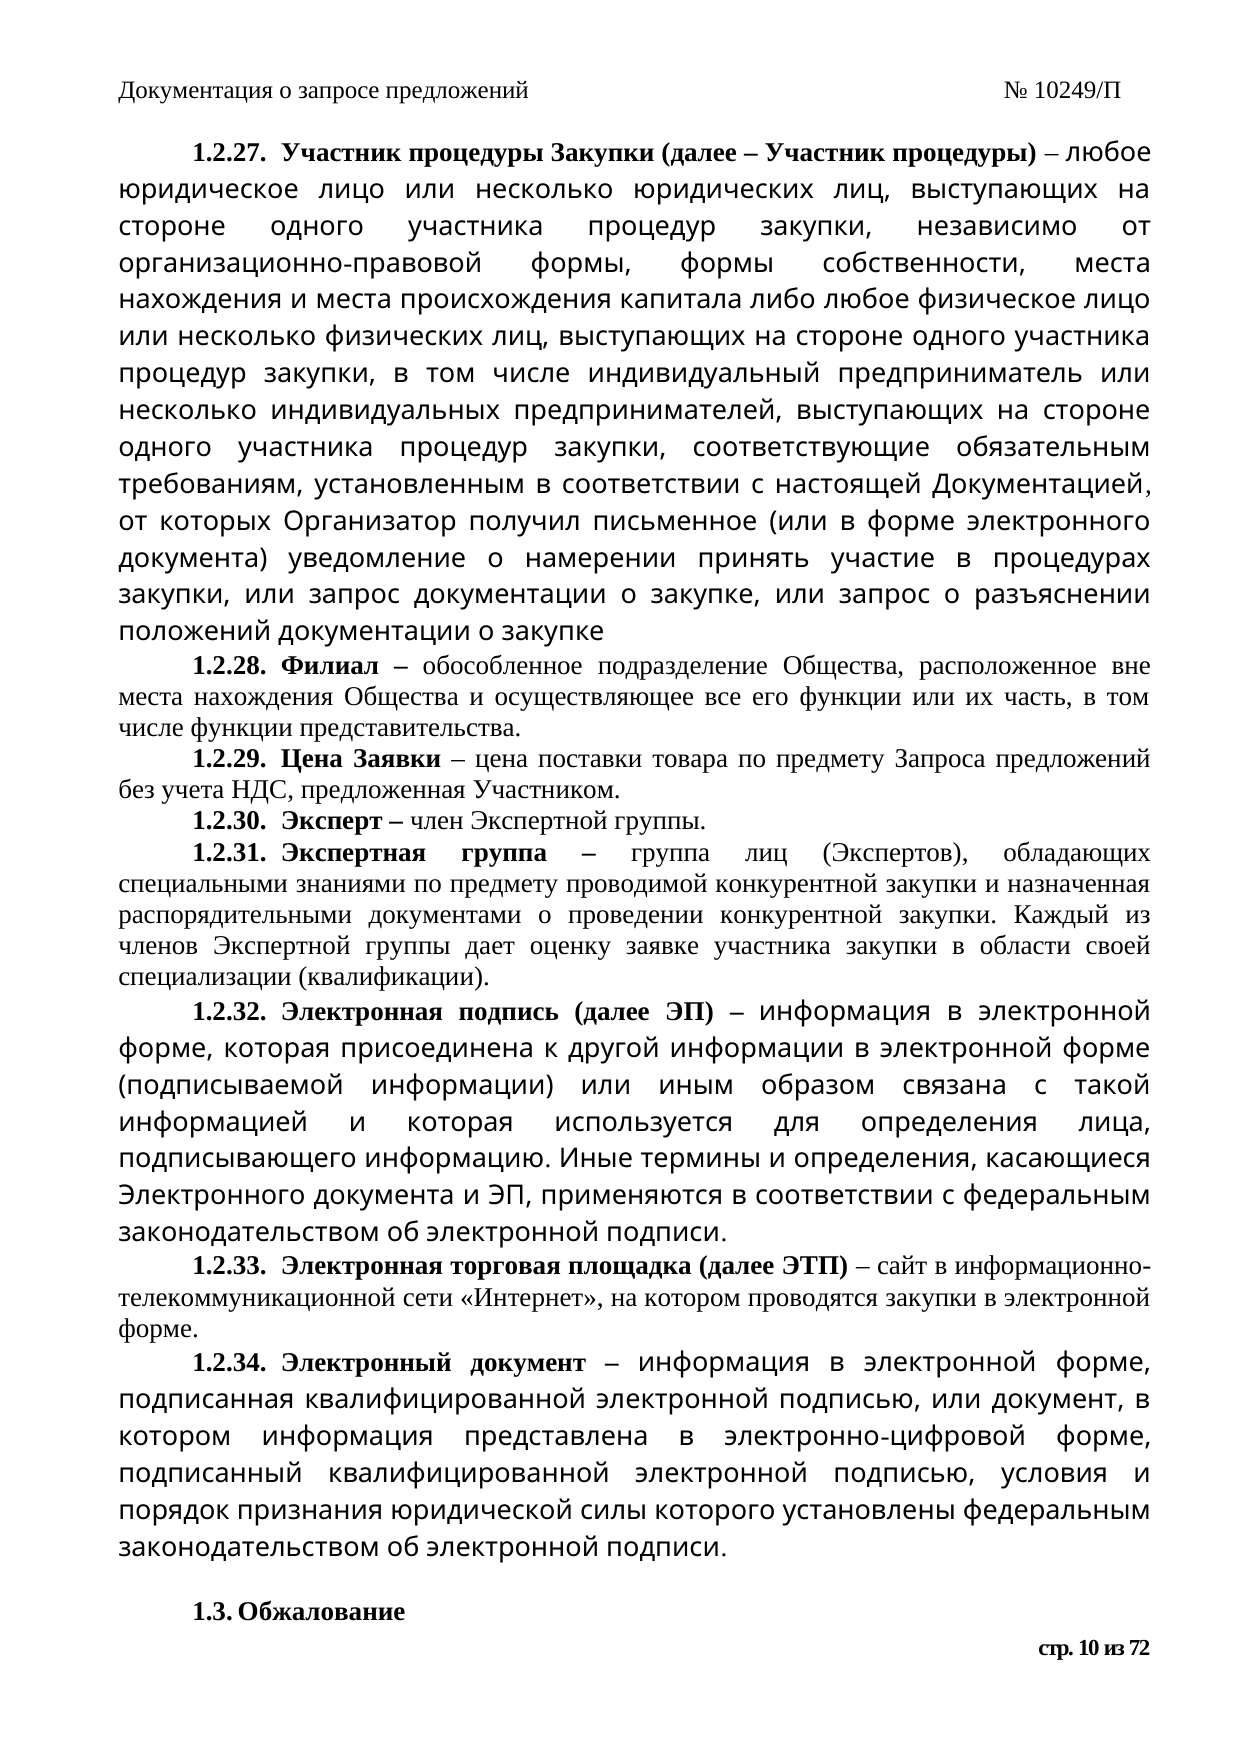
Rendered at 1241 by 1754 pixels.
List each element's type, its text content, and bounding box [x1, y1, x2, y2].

list Экспертная группа – группа лиц (Экспертов), обладающих специальными знаниями по предмету проводимой конкурентной закупки и назначенная распорядительными документами о проведении конкурентной закупки. Каждый из членов Экспертной группы дает оценку заявке участника закупки в области своей специализации (квалификации). [118, 836, 1152, 991]
list Участник процедуры Закупки (далее – Участник процедуры) – любое юридическое лицо или несколько юридических лиц, выступающих на стороне одного участника процедур закупки, независимо от организационно-правовой формы, формы собственности, места нахождения и места происхождения капитала либо любое физическое лицо или несколько физических лиц, выступающих на стороне одного участника процедур закупки, в том числе индивидуальный предприниматель или несколько индивидуальных предпринимателей, выступающих на стороне одного участника процедур закупки, соответствующие обязательным требованиям, установленным в соответствии с настоящей Документацией, от которых Организатор получил письменное (или в форме электронного документа) уведомление о намерении принять участие в процедурах закупки, или запрос документации о закупке, или запрос о разъяснении положений документации о закупке [118, 132, 1152, 649]
list Эксперт – член Экспертной группы. [118, 804, 1152, 836]
list Электронный документ – информация в электронной форме, подписанная квалифицированной электронной подписью, или документ, в котором информация представлена в электронно-цифровой форме, подписанный квалифицированной электронной подписью, условия и порядок признания юридической силы которого установлены федеральным законодательством об электронной подписи. [118, 1343, 1152, 1564]
list Филиал – обособленное подразделение Общества, расположенное вне места нахождения Общества и осуществляющее все его функции или их часть, в том числе функции представительства. [118, 649, 1152, 742]
subtitle Обжалование [118, 1595, 1152, 1626]
list Электронная торговая площадка (далее ЭТП) – сайт в информационно-телекоммуникационной сети «Интернет», на котором проводятся закупки в электронной форме. [118, 1249, 1152, 1343]
list Цена Заявки – цена поставки товара по предмету Запроса предложений без учета НДС, предложенная Участником. [118, 742, 1152, 804]
list Электронная подпись (далее ЭП) – информация в электронной форме, которая присоединена к другой информации в электронной форме (подписываемой информации) или иным образом связана с такой информацией и которая используется для определения лица, подписывающего информацию. Иные термины и определения, касающиеся Электронного документа и ЭП, применяются в соответствии с федеральным законодательством об электронной подписи. [118, 991, 1152, 1249]
